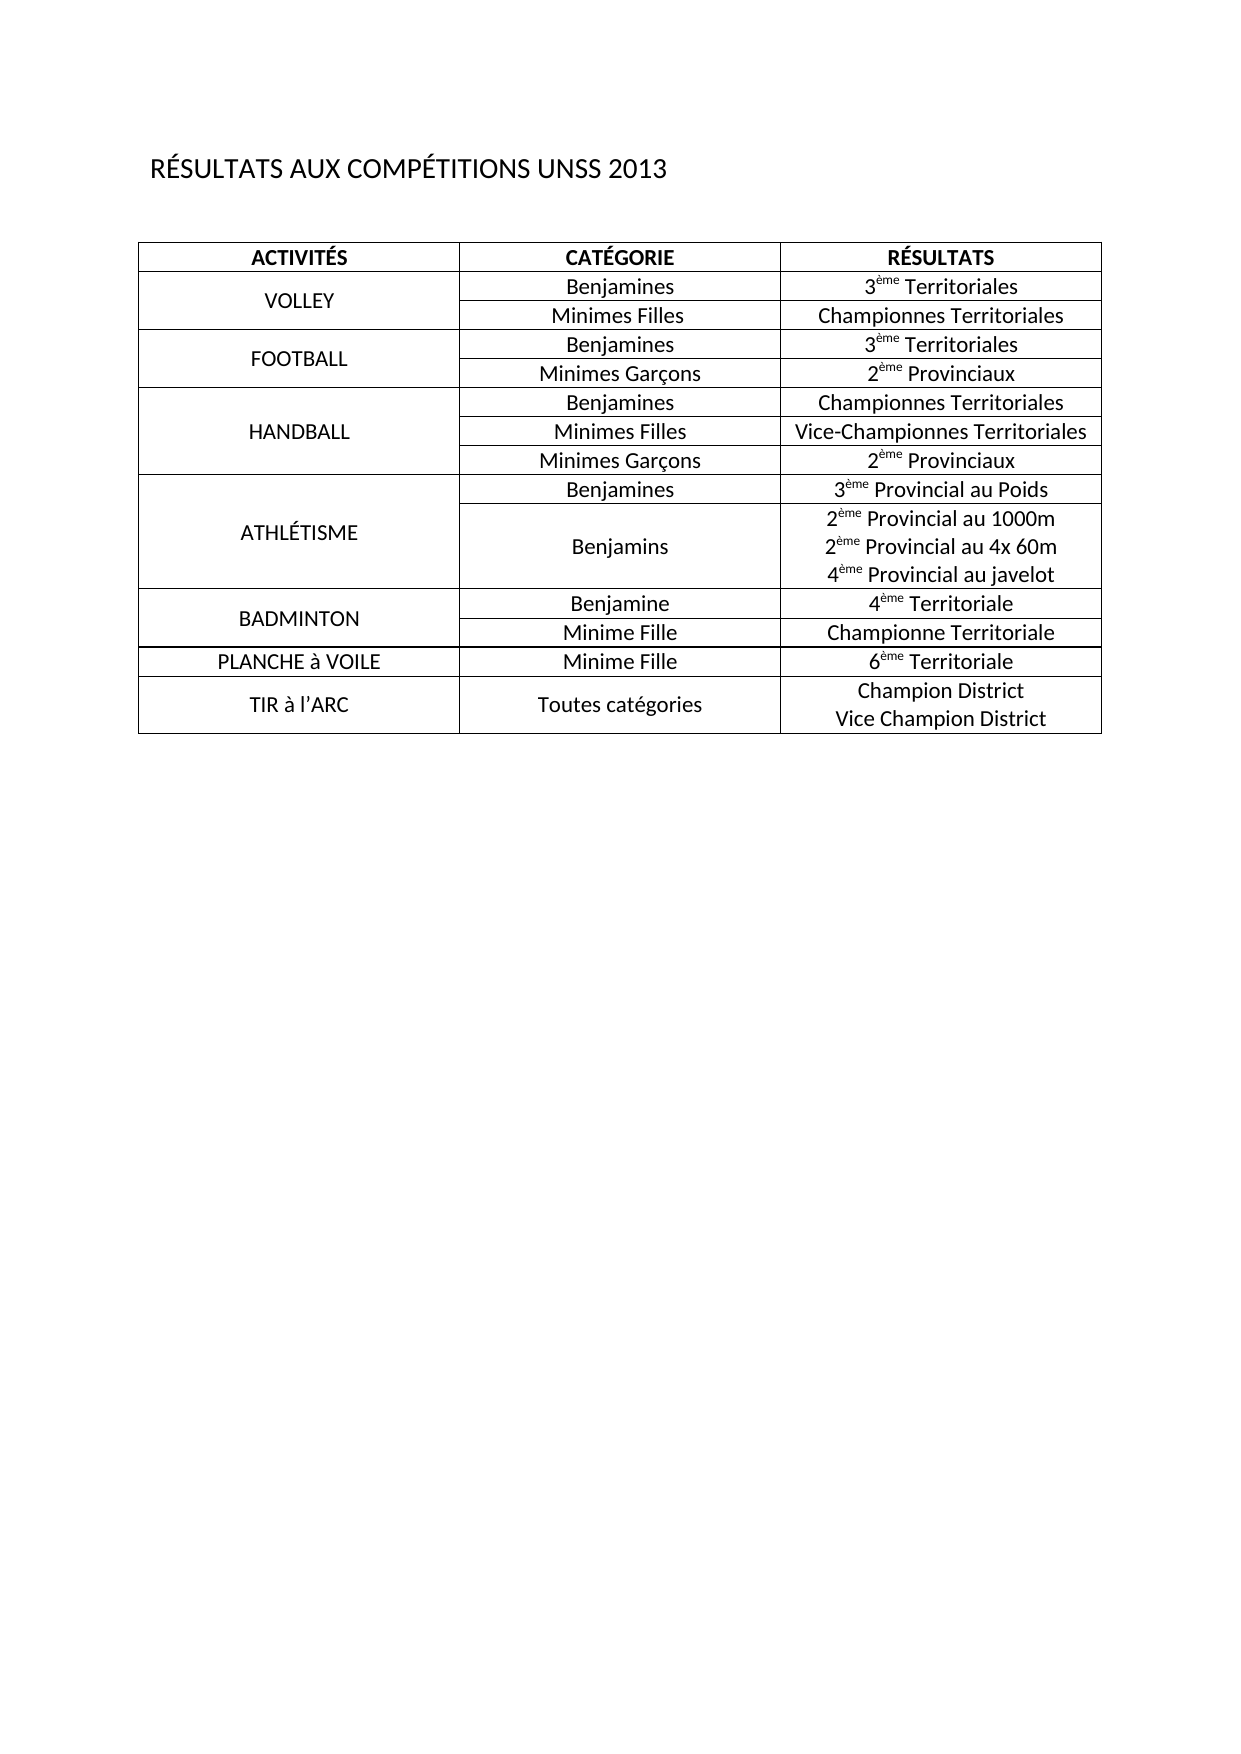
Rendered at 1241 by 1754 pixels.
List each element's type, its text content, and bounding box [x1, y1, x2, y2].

table_cell PLANCHE à VOILE [139, 648, 459, 676]
table_cell Benjamines [460, 475, 780, 503]
table_cell Toutes catégories [460, 677, 780, 733]
table_cell 6ème Territoriale [781, 648, 1101, 676]
table_cell Minimes Filles [460, 301, 780, 329]
table_cell 2ème Provincial au 1000m 2ème Provincial au 4x 60m 4ème Provincial au javelot [781, 504, 1101, 588]
table_cell Vice-Championnes Territoriales [781, 417, 1101, 445]
table_cell Minimes Garçons [460, 359, 780, 387]
table_cell 3ème Provincial au Poids [781, 475, 1101, 503]
table_cell TIR à l’ARC [139, 677, 459, 733]
table_cell Championnes Territoriales [781, 388, 1101, 416]
table_cell Minimes Garçons [460, 446, 780, 474]
table_cell Championne Territoriale [781, 619, 1101, 646]
table_cell BADMINTON [139, 589, 459, 646]
table_cell Benjamins [460, 504, 780, 588]
table_cell Championnes Territoriales [781, 301, 1101, 329]
table_cell Minime Fille [460, 619, 780, 646]
table_cell Champion District Vice Champion District [781, 677, 1101, 733]
table_cell FOOTBALL [139, 330, 459, 387]
table_header CATÉGORIE [460, 243, 780, 271]
table_cell 3ème Territoriales [781, 272, 1101, 300]
table_cell 4ème Territoriale [781, 589, 1101, 617]
table_cell Benjamines [460, 330, 780, 358]
table_cell HANDBALL [139, 388, 459, 474]
table_cell ATHLÉTISME [139, 475, 459, 588]
table_cell Benjamines [460, 272, 780, 300]
table_cell Benjamine [460, 589, 780, 617]
table_header ACTIVITÉS [139, 243, 459, 271]
table_header RÉSULTATS [781, 243, 1101, 271]
table_cell 2ème Provinciaux [781, 359, 1101, 387]
table_cell 3ème Territoriales [781, 330, 1101, 358]
table_cell VOLLEY [139, 272, 459, 329]
table_cell Minime Fille [460, 648, 780, 676]
table_cell Minimes Filles [460, 417, 780, 445]
table_cell 2ème Provinciaux [781, 446, 1101, 474]
table_cell Benjamines [460, 388, 780, 416]
text RÉSULTATS AUX COMPÉTITIONS UNSS 2013 [150, 150, 1090, 186]
